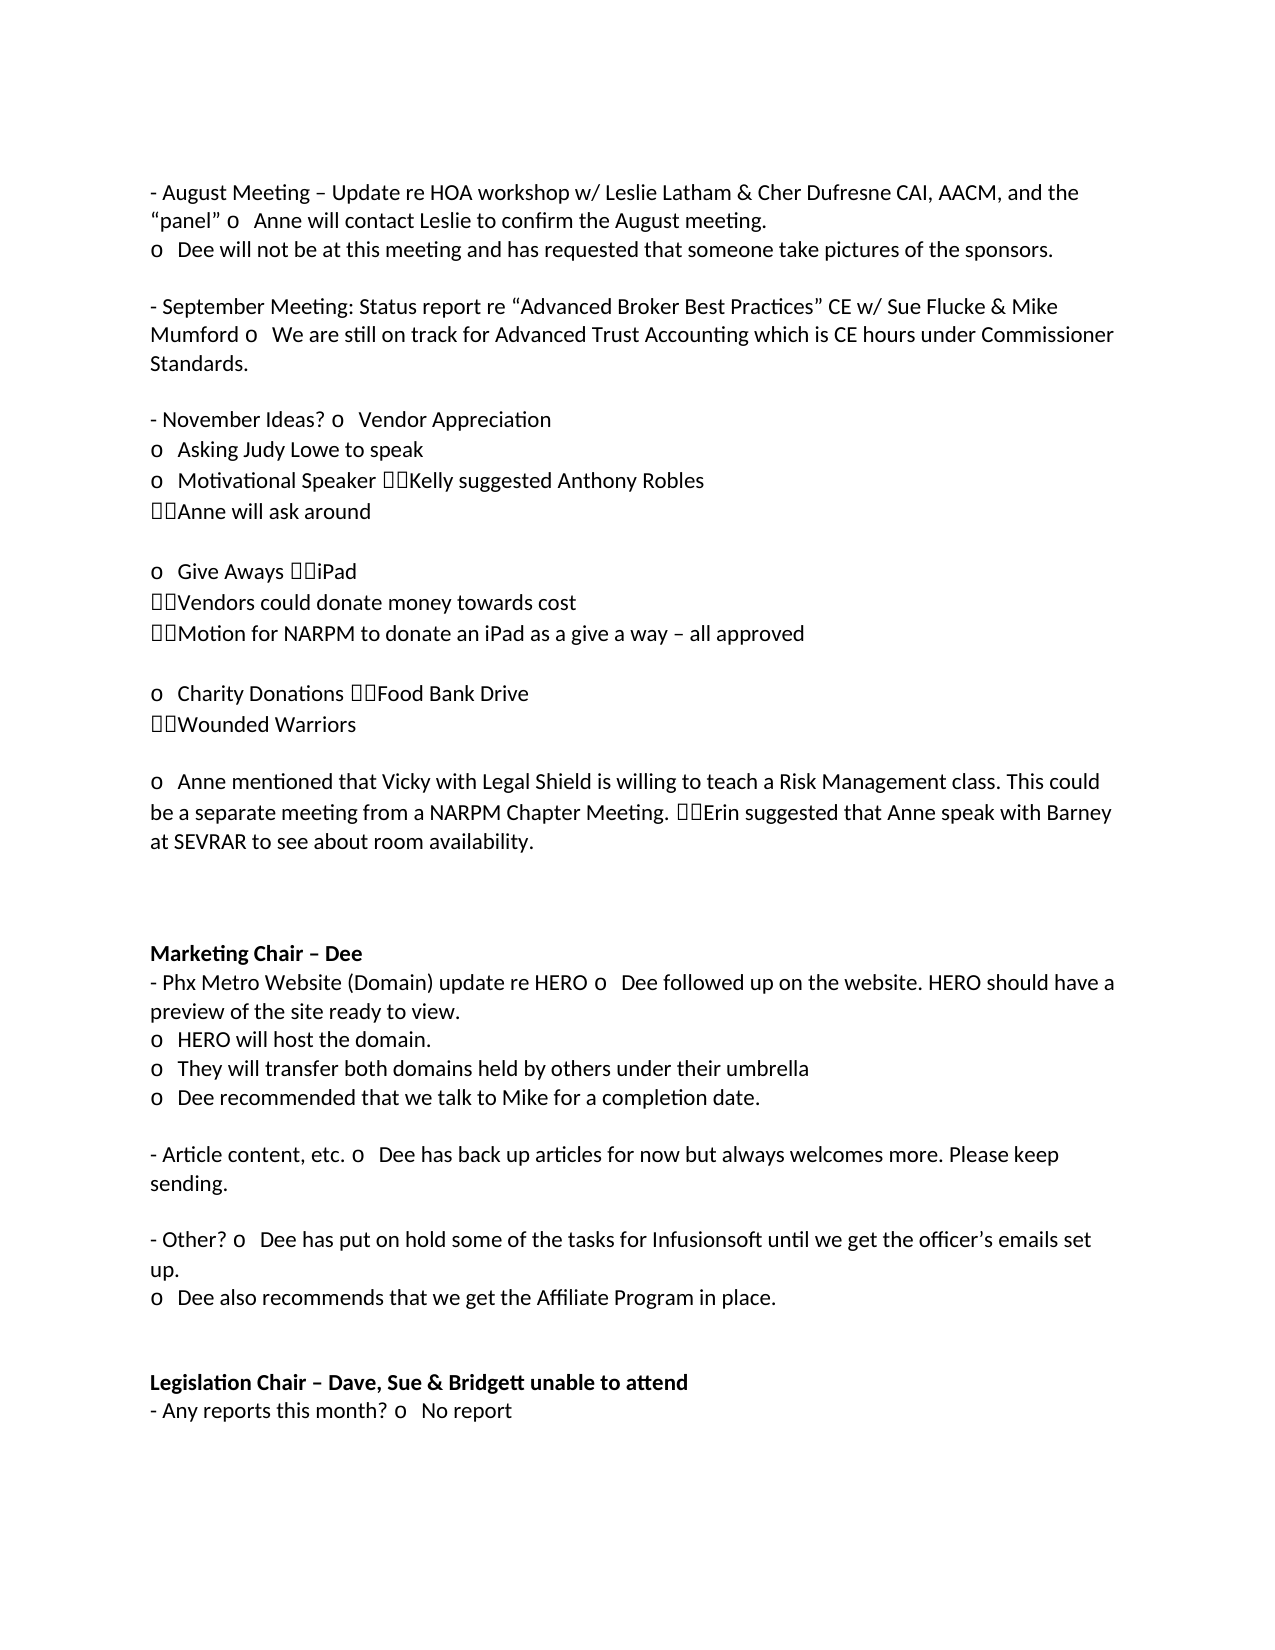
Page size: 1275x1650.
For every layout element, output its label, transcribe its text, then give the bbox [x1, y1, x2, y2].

text o Give Aways iPad [150, 554, 1125, 586]
text Anne will ask around [150, 495, 1125, 527]
text o Dee will not be at this meeting and has requested that someone take pictures of the sponsors. [150, 235, 1125, 264]
text Legislation Chair – Dave, Sue & Bridgett unable to attend [150, 1368, 1125, 1396]
text Marketing Chair – Dee [150, 939, 1125, 968]
text - Other? o Dee has put on hold some of the tasks for Infusionsoft until we get the officer’s emails set up. [150, 1226, 1125, 1283]
text o Dee also recommends that we get the Affiliate Program in place. [150, 1283, 1125, 1312]
text Motion for NARPM to donate an iPad as a give a way – all approved [150, 617, 1125, 648]
text o They will transfer both domains held by others under their umbrella [150, 1054, 1125, 1083]
text o Dee recommended that we talk to Mike for a completion date. [150, 1083, 1125, 1112]
text - Article content, etc. o Dee has back up articles for now but always welcomes more. Please keep sending. [150, 1140, 1125, 1197]
text o HERO will host the domain. [150, 1025, 1125, 1054]
text o Motivational Speaker Kelly suggested Anthony Robles [150, 464, 1125, 495]
text - September Meeting: Status report re “Advanced Broker Best Practices” CE w/ Sue Flucke & Mike Mumford o We are still on track for Advanced Trust Accounting which is CE hours under Commissioner Standards. [150, 292, 1125, 378]
text - Any reports this month? o No report [150, 1396, 1125, 1425]
text Wounded Warriors [150, 708, 1125, 739]
text - November Ideas? o Vendor Appreciation [150, 406, 1125, 435]
text o Anne mentioned that Vicky with Legal Shield is willing to teach a Risk Management class. This could be a separate meeting from a NARPM Chapter Meeting. Erin suggested that Anne speak with Barney at SEVRAR to see about room availability. [150, 767, 1125, 856]
text Vendors could donate money towards cost [150, 586, 1125, 617]
text o Charity Donations Food Bank Drive [150, 676, 1125, 708]
text - Phx Metro Website (Domain) update re HERO o Dee followed up on the website. HERO should have a preview of the site ready to view. [150, 968, 1125, 1025]
text - August Meeting – Update re HOA workshop w/ Leslie Latham & Cher Dufresne CAI, AACM, and the “panel” o Anne will contact Leslie to confirm the August meeting. [150, 178, 1125, 235]
text o Asking Judy Lowe to speak [150, 435, 1125, 464]
